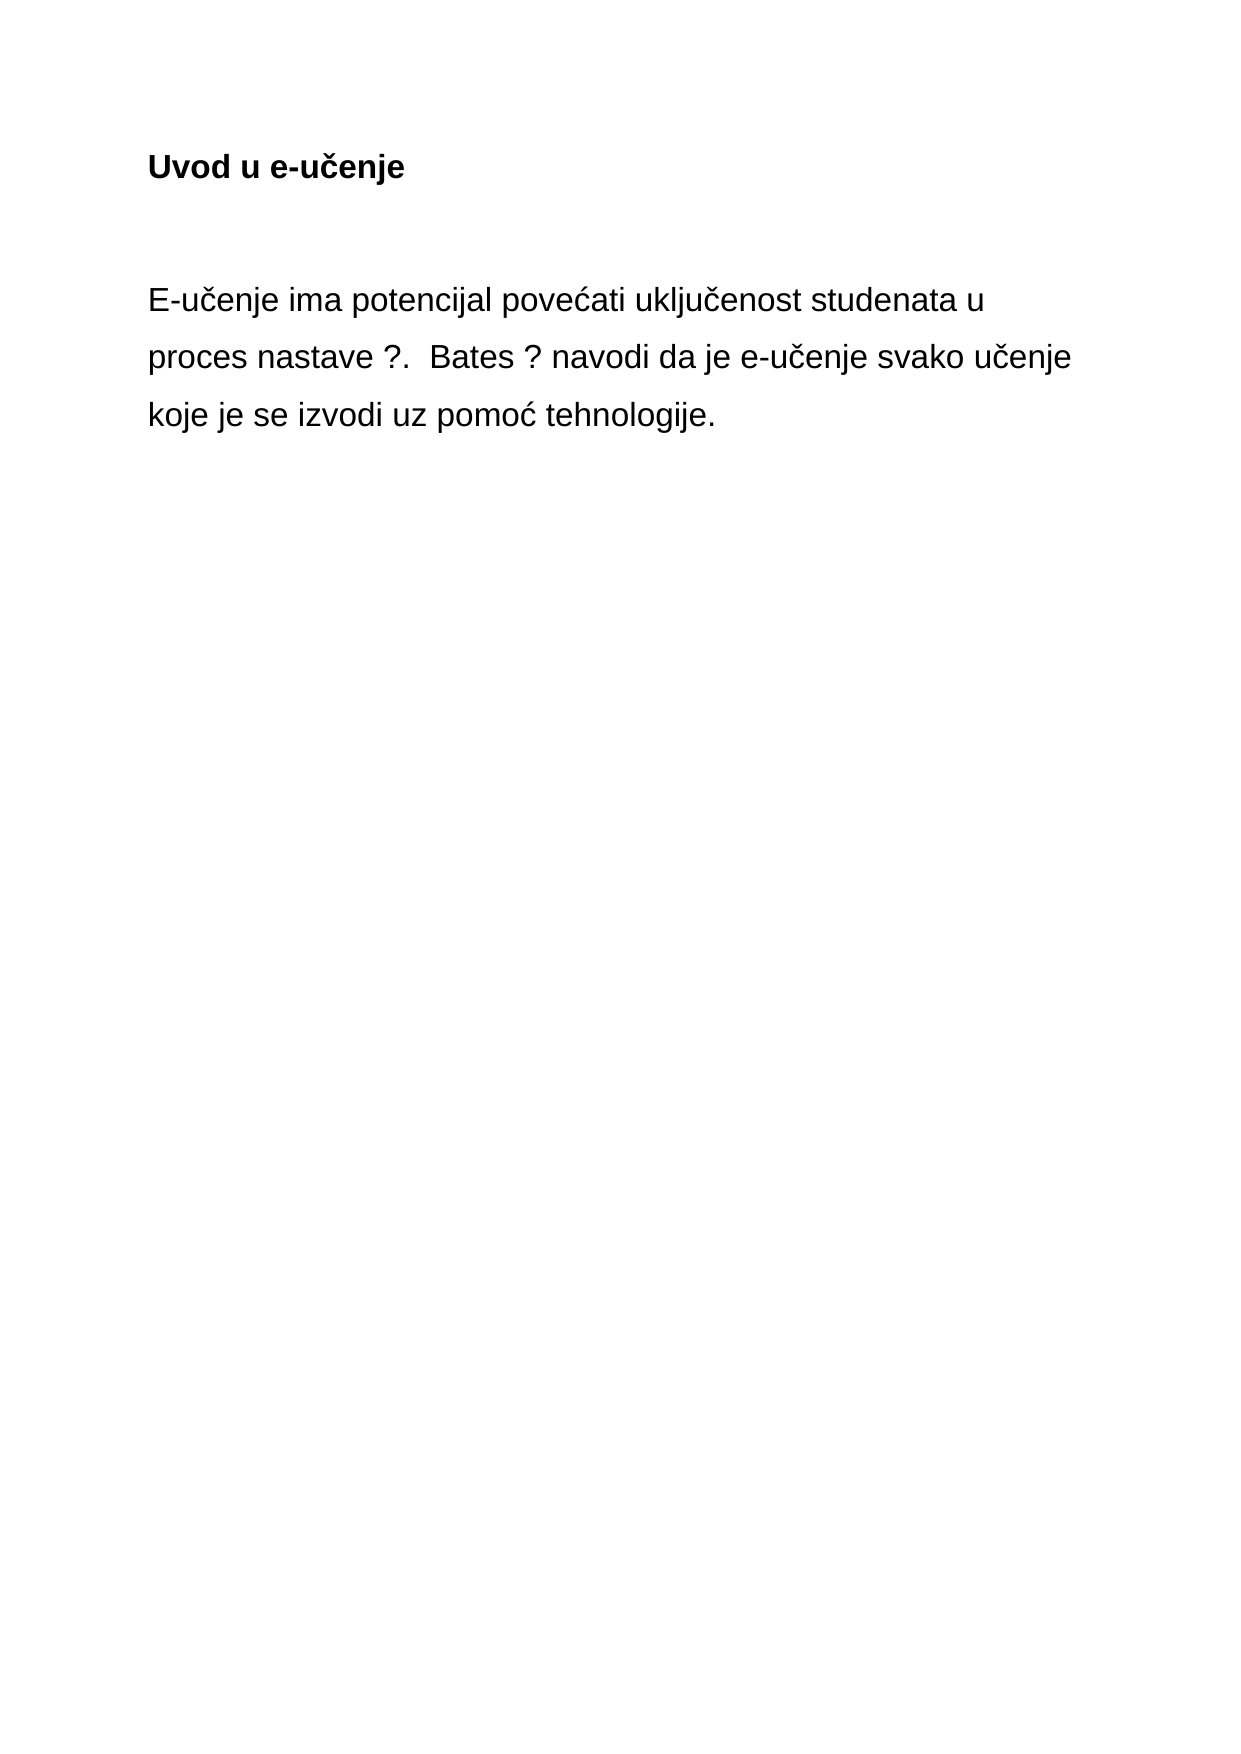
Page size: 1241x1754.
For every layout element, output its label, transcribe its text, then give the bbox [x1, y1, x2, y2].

text E-učenje ima potencijal povećati uključenost studenata u proces nastave ?. Bates ? navodi da je e-učenje svako učenje koje je se izvodi uz pomoć tehnologije. [148, 280, 1093, 434]
text Uvod u e-učenje [148, 148, 1093, 186]
